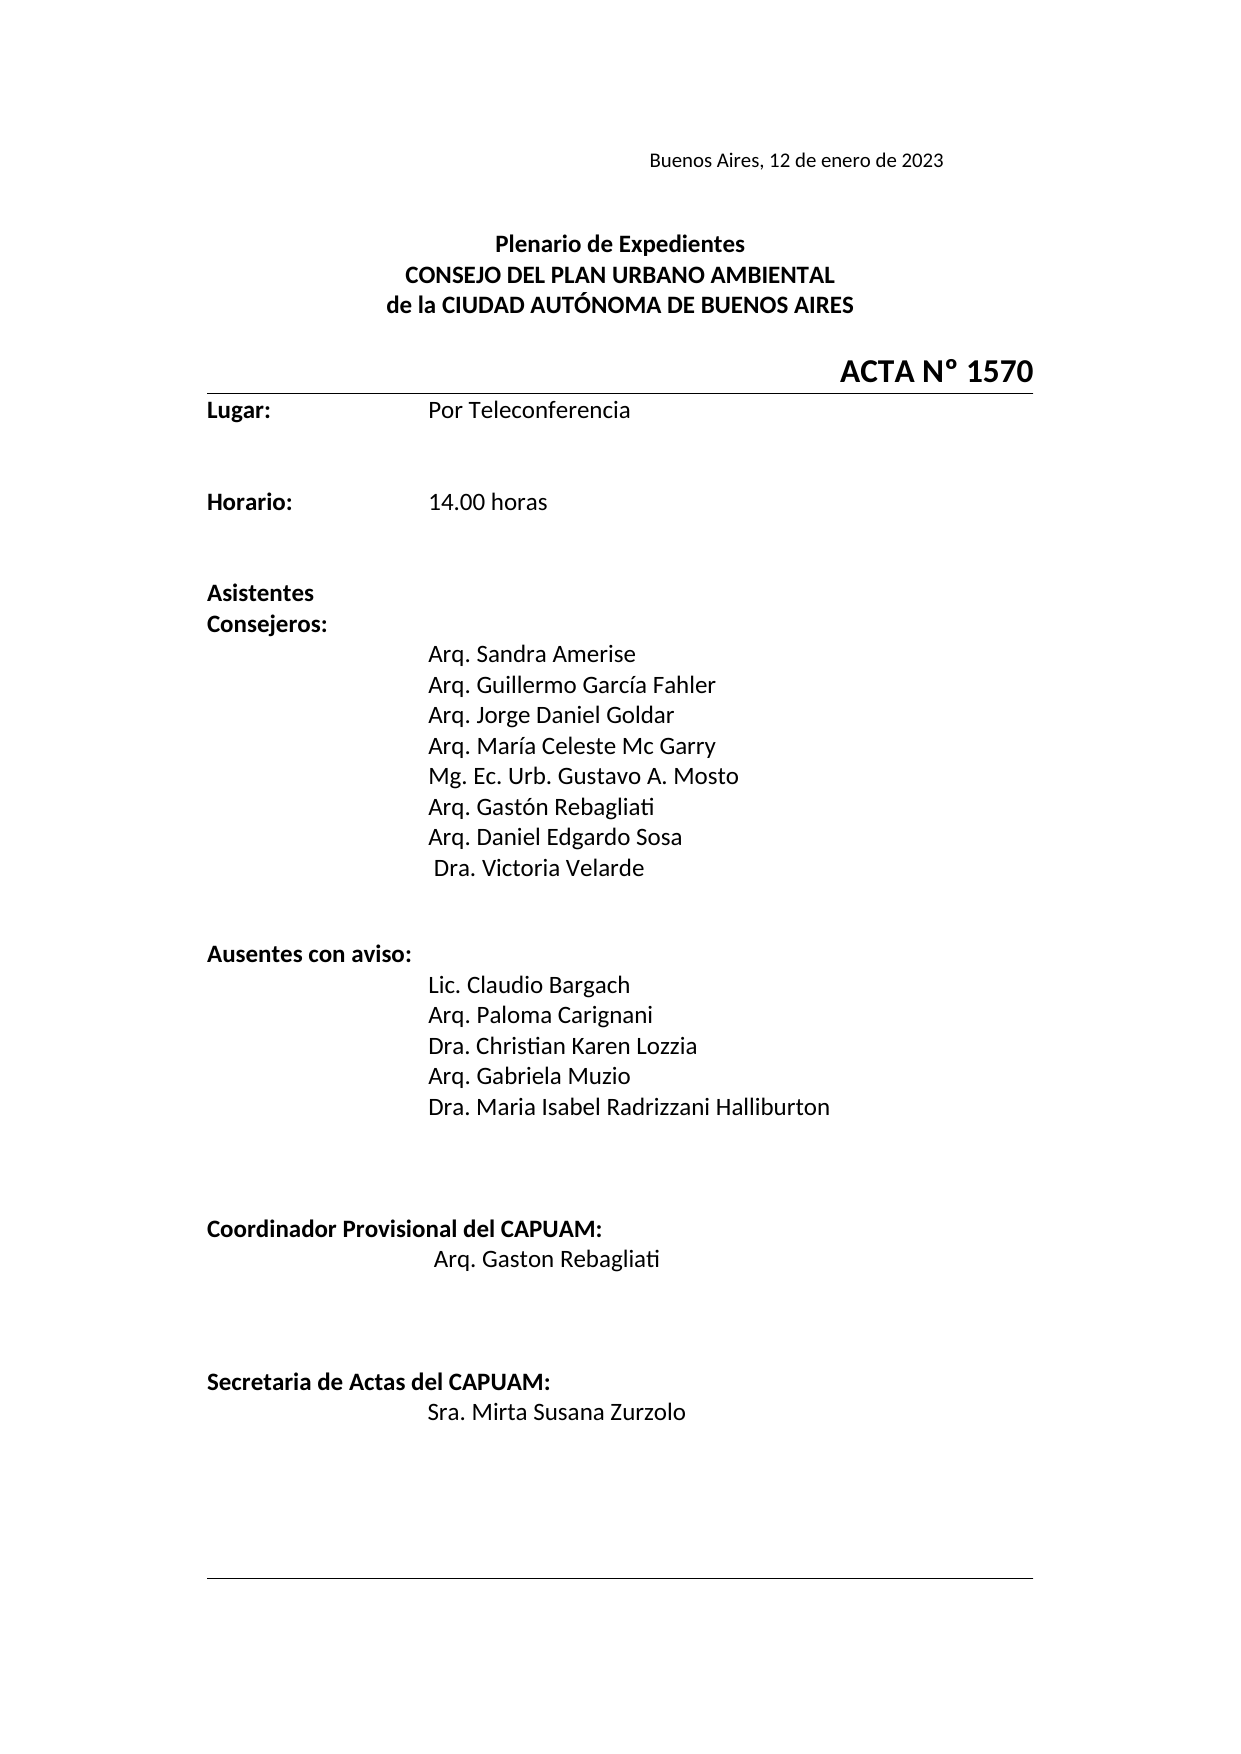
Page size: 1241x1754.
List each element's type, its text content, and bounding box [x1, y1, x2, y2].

text Lugar: Por Teleconferencia [207, 394, 1033, 425]
text Asistentes [207, 577, 1033, 608]
text Arq. Gaston Rebagliati [354, 1244, 1033, 1274]
text Dra. Christian Karen Lozzia [354, 1030, 1033, 1061]
text Arq. Daniel Edgardo Sosa [354, 821, 1033, 852]
text Arq. María Celeste Mc Garry [354, 730, 1033, 760]
text Sra. Mirta Susana Zurzolo [207, 1396, 1033, 1427]
text Arq. Sandra Amerise [354, 638, 1033, 669]
text Arq. Jorge Daniel Goldar [354, 699, 1033, 730]
text Arq. Guillermo García Fahler [354, 669, 1033, 699]
text ACTA Nº 1570 [207, 350, 1033, 393]
text Ausentes con aviso: [207, 938, 1033, 969]
text Arq. Paloma Carignani [354, 999, 1033, 1030]
text Arq. Gastón Rebagliati [354, 791, 1033, 821]
text Buenos Aires, 12 de enero de 2023 [207, 148, 1033, 173]
text Mg. Ec. Urb. Gustavo A. Mosto [354, 760, 1033, 791]
text de la CIUDAD AUTÓNOMA DE BUENOS AIRES [207, 289, 1033, 320]
text Coordinador Provisional del CAPUAM: [207, 1213, 1033, 1244]
text Plenario de Expedientes [207, 228, 1033, 259]
text CONSEJO DEL PLAN URBANO AMBIENTAL [207, 259, 1033, 289]
text Horario: 14.00 horas [207, 486, 1033, 516]
text Consejeros: [207, 608, 1033, 638]
text Dra. Victoria Velarde [354, 852, 1033, 882]
text Dra. Maria Isabel Radrizzani Halliburton [354, 1091, 1033, 1122]
text Arq. Gabriela Muzio [354, 1061, 1033, 1091]
text Secretaria de Actas del CAPUAM: [207, 1366, 1033, 1396]
text Lic. Claudio Bargach [354, 969, 1033, 999]
